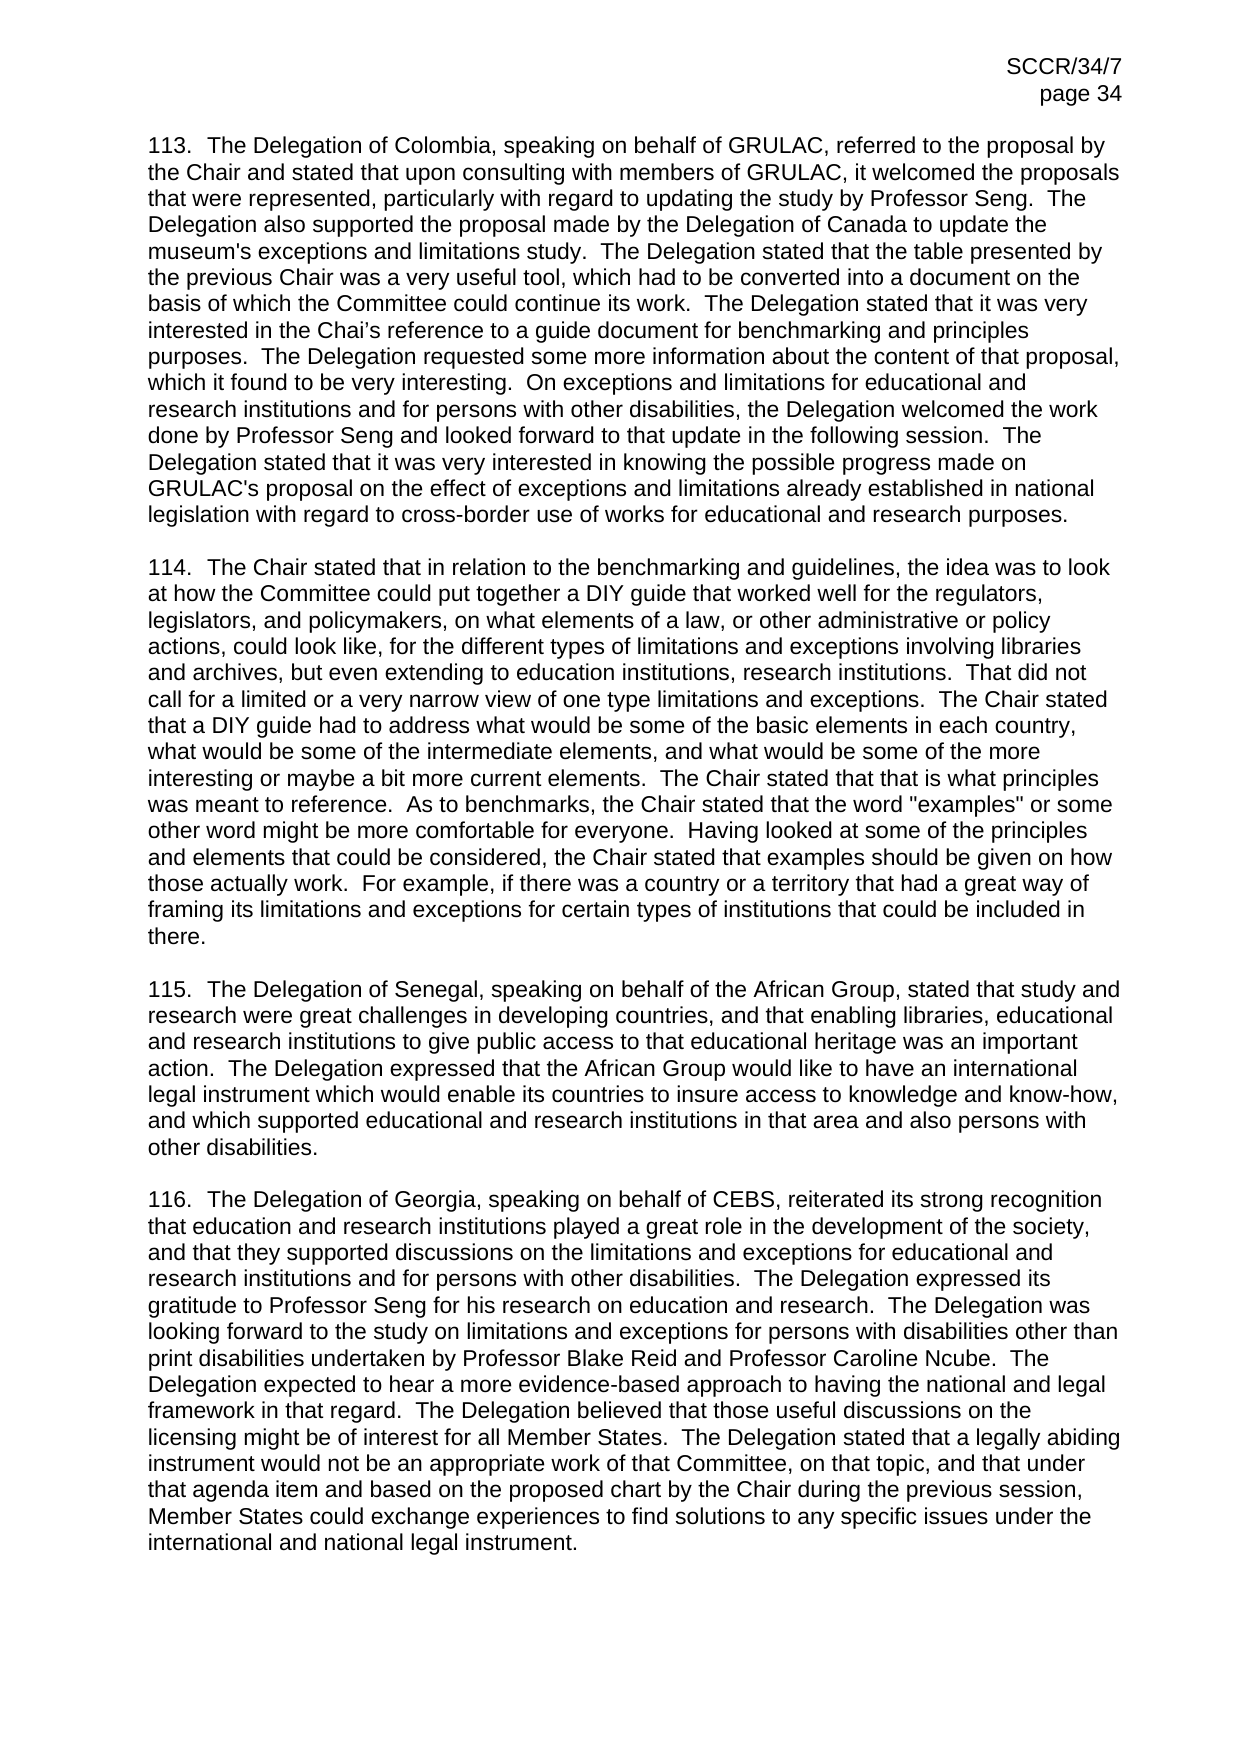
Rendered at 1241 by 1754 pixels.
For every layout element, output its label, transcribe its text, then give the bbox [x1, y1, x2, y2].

list The Delegation of Senegal, speaking on behalf of the African Group, stated that study and research were great challenges in developing countries, and that enabling libraries, educational and research institutions to give public access to that educational heritage was an important action. The Delegation expressed that the African Group would like to have an international legal instrument which would enable its countries to insure access to knowledge and know-how, and which supported educational and research institutions in that area and also persons with other disabilities. [148, 976, 1122, 1160]
list The Delegation of Colombia, speaking on behalf of GRULAC, referred to the proposal by the Chair and stated that upon consulting with members of GRULAC, it welcomed the proposals that were represented, particularly with regard to updating the study by Professor Seng. The Delegation also supported the proposal made by the Delegation of Canada to update the museum's exceptions and limitations study. The Delegation stated that the table presented by the previous Chair was a very useful tool, which had to be converted into a document on the basis of which the Committee could continue its work. The Delegation stated that it was very interested in the Chai’s reference to a guide document for benchmarking and principles purposes. The Delegation requested some more information about the content of that proposal, which it found to be very interesting. On exceptions and limitations for educational and research institutions and for persons with other disabilities, the Delegation welcomed the work done by Professor Seng and looked forward to that update in the following session. The Delegation stated that it was very interested in knowing the possible progress made on GRULAC's proposal on the effect of exceptions and limitations already established in national legislation with regard to cross-border use of works for educational and research purposes. [148, 132, 1122, 527]
list The Delegation of Georgia, speaking on behalf of CEBS, reiterated its strong recognition that education and research institutions played a great role in the development of the society, and that they supported discussions on the limitations and exceptions for educational and research institutions and for persons with other disabilities. The Delegation expressed its gratitude to Professor Seng for his research on education and research. The Delegation was looking forward to the study on limitations and exceptions for persons with disabilities other than print disabilities undertaken by Professor Blake Reid and Professor Caroline Ncube. The Delegation expected to hear a more evidence-based approach to having the national and legal framework in that regard. The Delegation believed that those useful discussions on the licensing might be of interest for all Member States. The Delegation stated that a legally abiding instrument would not be an appropriate work of that Committee, on that topic, and that under that agenda item and based on the proposed chart by the Chair during the previous session, Member States could exchange experiences to find solutions to any specific issues under the international and national legal instrument. [148, 1186, 1122, 1555]
list The Chair stated that in relation to the benchmarking and guidelines, the idea was to look at how the Committee could put together a DIY guide that worked well for the regulators, legislators, and policymakers, on what elements of a law, or other administrative or policy actions, could look like, for the different types of limitations and exceptions involving libraries and archives, but even extending to education institutions, research institutions. That did not call for a limited or a very narrow view of one type limitations and exceptions. The Chair stated that a DIY guide had to address what would be some of the basic elements in each country, what would be some of the intermediate elements, and what would be some of the more interesting or maybe a bit more current elements. The Chair stated that that is what principles was meant to reference. As to benchmarks, the Chair stated that the word "examples" or some other word might be more comfortable for everyone. Having looked at some of the principles and elements that could be considered, the Chair stated that examples should be given on how those actually work. For example, if there was a country or a territory that had a great way of framing its limitations and exceptions for certain types of institutions that could be included in there. [148, 554, 1122, 949]
